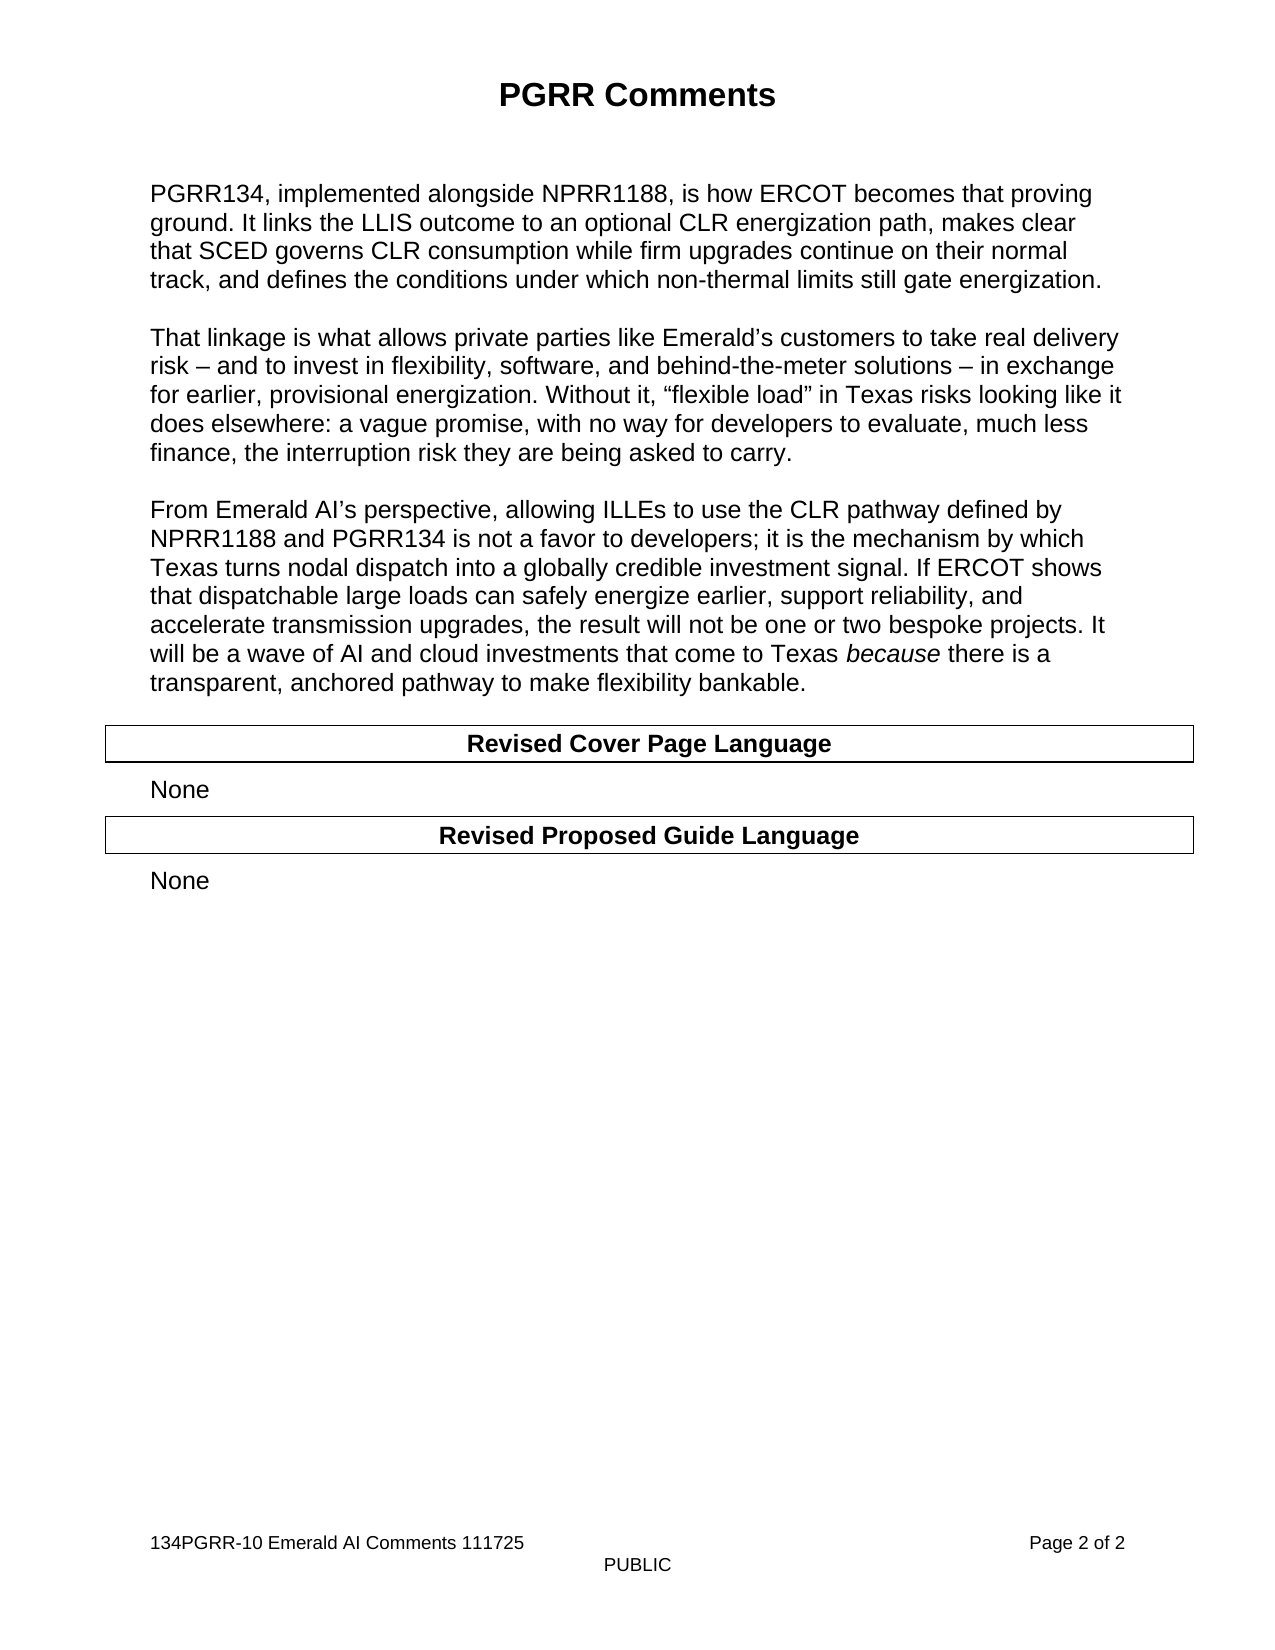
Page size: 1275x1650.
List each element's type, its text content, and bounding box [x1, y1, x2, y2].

text None [150, 775, 1125, 804]
text From Emerald AI’s perspective, allowing ILLEs to use the CLR pathway defined by NPRR1188 and PGRR134 is not a favor to developers; it is the mechanism by which Texas turns nodal dispatch into a globally credible investment signal. If ERCOT shows that dispatchable large loads can safely energize earlier, support reliability, and accelerate transmission upgrades, the result will not be one or two bespoke projects. It will be a wave of AI and cloud investments that come to Texas because there is a transparent, anchored pathway to make flexibility bankable. [150, 495, 1125, 696]
table_header Revised Cover Page Language [106, 726, 1193, 761]
text PGRR134, implemented alongside NPRR1188, is how ERCOT becomes that proving ground. It links the LLIS outcome to an optional CLR energization path, makes clear that SCED governs CLR consumption while firm upgrades continue on their normal track, and defines the conditions under which non-thermal limits still gate energization. [150, 179, 1125, 294]
text None [150, 866, 1125, 895]
text That linkage is what allows private parties like Emerald’s customers to take real delivery risk – and to invest in flexibility, software, and behind-the-meter solutions – in exchange for earlier, provisional energization. Without it, “flexible load” in Texas risks looking like it does elsewhere: a vague promise, with no way for developers to evaluate, much less finance, the interruption risk they are being asked to carry. [150, 322, 1125, 466]
table_header Revised Proposed Guide Language [106, 817, 1193, 853]
